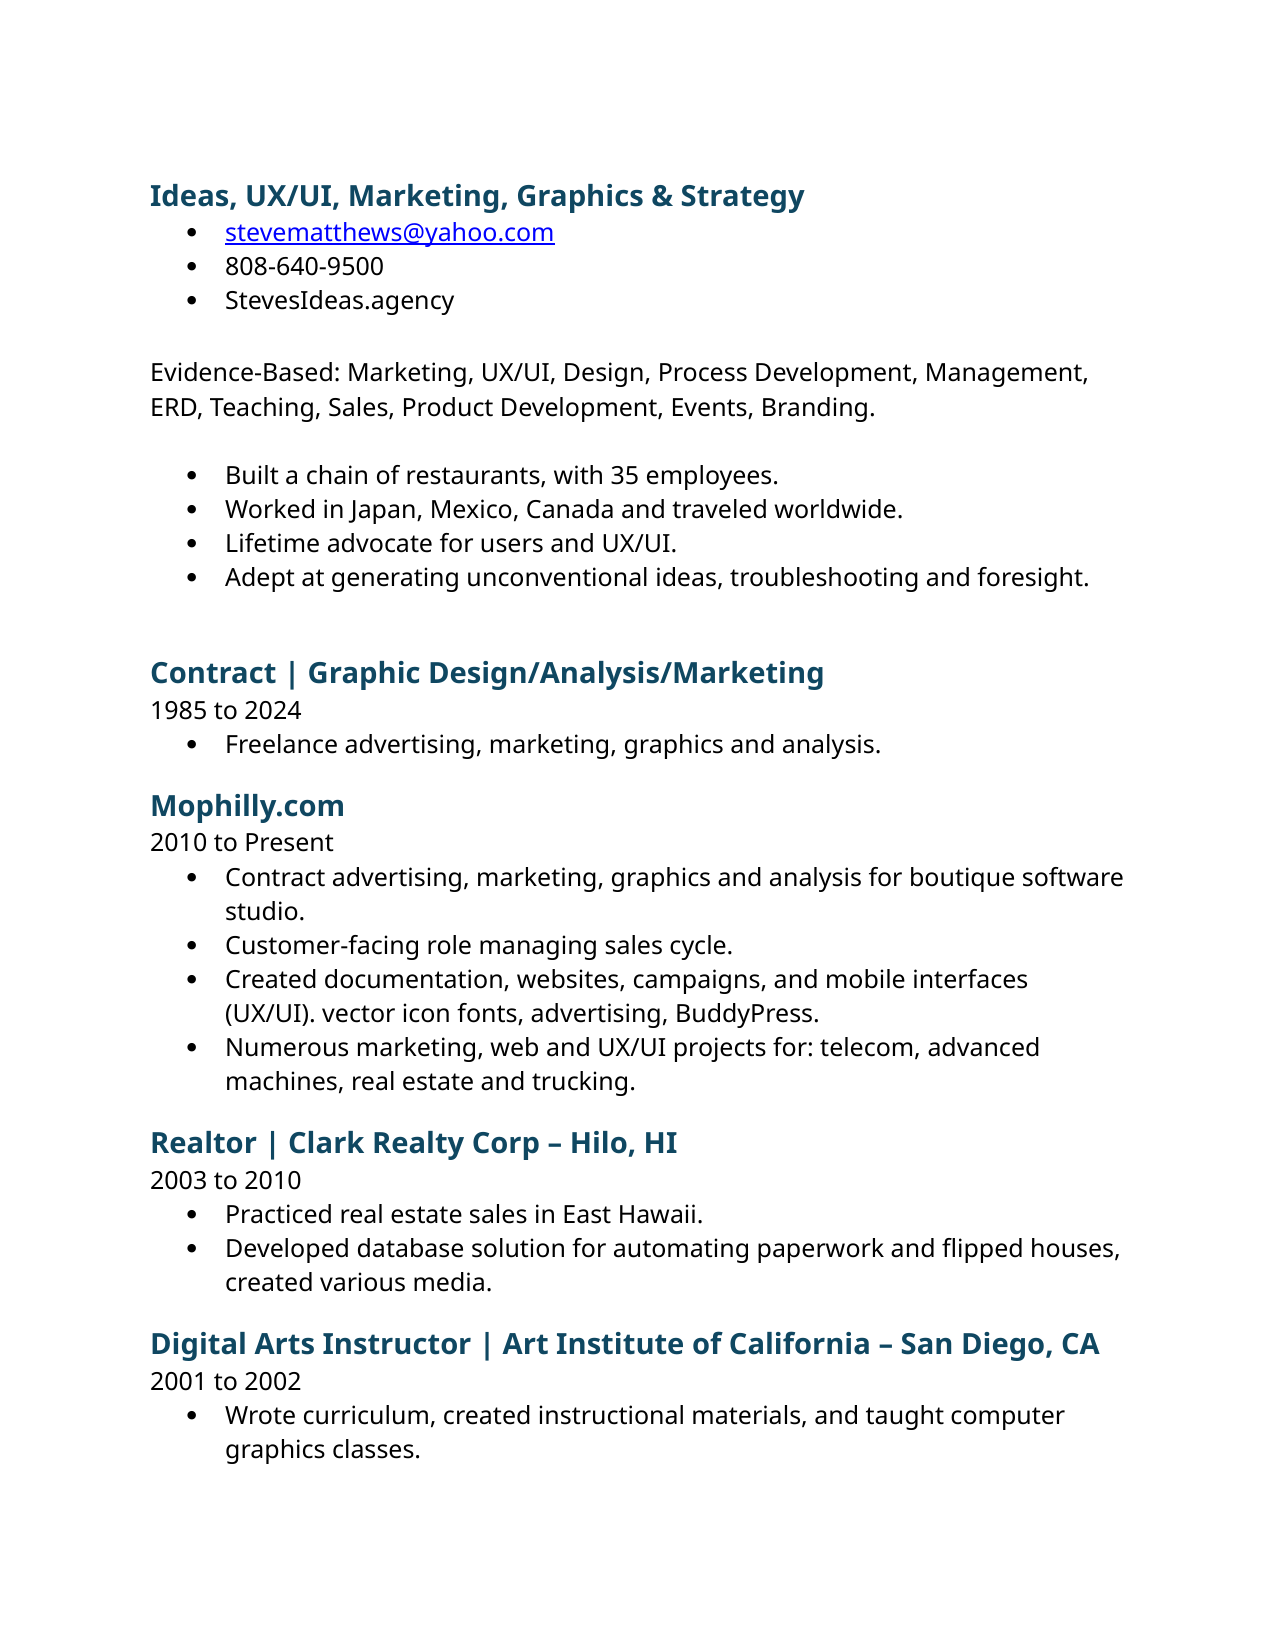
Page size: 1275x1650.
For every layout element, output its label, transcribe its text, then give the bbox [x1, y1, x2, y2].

text Practiced real estate sales in East Hawaii. [187, 1196, 1125, 1230]
text 2010 to Present [150, 825, 1125, 859]
text Developed database solution for automating paperwork and flipped houses, created various media. [187, 1230, 1125, 1298]
subtitle Mophilly.com [150, 785, 1125, 825]
text StevesIdeas.agency [187, 283, 1125, 317]
text 2003 to 2010 [150, 1162, 1125, 1196]
list Numerous marketing, web and UX/UI projects for: telecom, advanced machines, real estate and trucking. [187, 1029, 1125, 1098]
list Created documentation, websites, campaigns, and mobile interfaces (UX/UI). vector icon fonts, advertising, BuddyPress. [187, 961, 1125, 1029]
text 1985 to 2024 [150, 692, 1125, 726]
list Built a chain of restaurants, with 35 employees. [187, 457, 1125, 491]
text Wrote curriculum, created instructional materials, and taught computer graphics classes. [187, 1397, 1125, 1465]
text Evidence-Based: Marketing, UX/UI, Design, Process Development, Management, ERD, Teaching, Sales, Product Development, Events, Branding. [150, 355, 1125, 423]
list Customer-facing role managing sales cycle. [187, 927, 1125, 961]
subtitle Ideas, UX/UI, Marketing, Graphics & Strategy [150, 175, 1125, 215]
text stevematthews@yahoo.com [187, 215, 1125, 249]
list Contract advertising, marketing, graphics and analysis for boutique software studio. [187, 859, 1125, 927]
list Freelance advertising, marketing, graphics and analysis. [187, 726, 1125, 760]
text 2001 to 2002 [150, 1363, 1125, 1397]
list Adept at generating unconventional ideas, troubleshooting and foresight. [187, 559, 1125, 593]
subtitle Digital Arts Instructor | Art Institute of California – San Diego, CA [150, 1323, 1125, 1363]
subtitle Realtor | Clark Realty Corp – Hilo, HI [150, 1123, 1125, 1162]
subtitle Contract | Graphic Design/Analysis/Marketing [150, 653, 1125, 692]
list Lifetime advocate for users and UX/UI. [187, 525, 1125, 559]
list Worked in Japan, Mexico, Canada and traveled worldwide. [187, 491, 1125, 525]
text 808-640-9500 [187, 249, 1125, 283]
